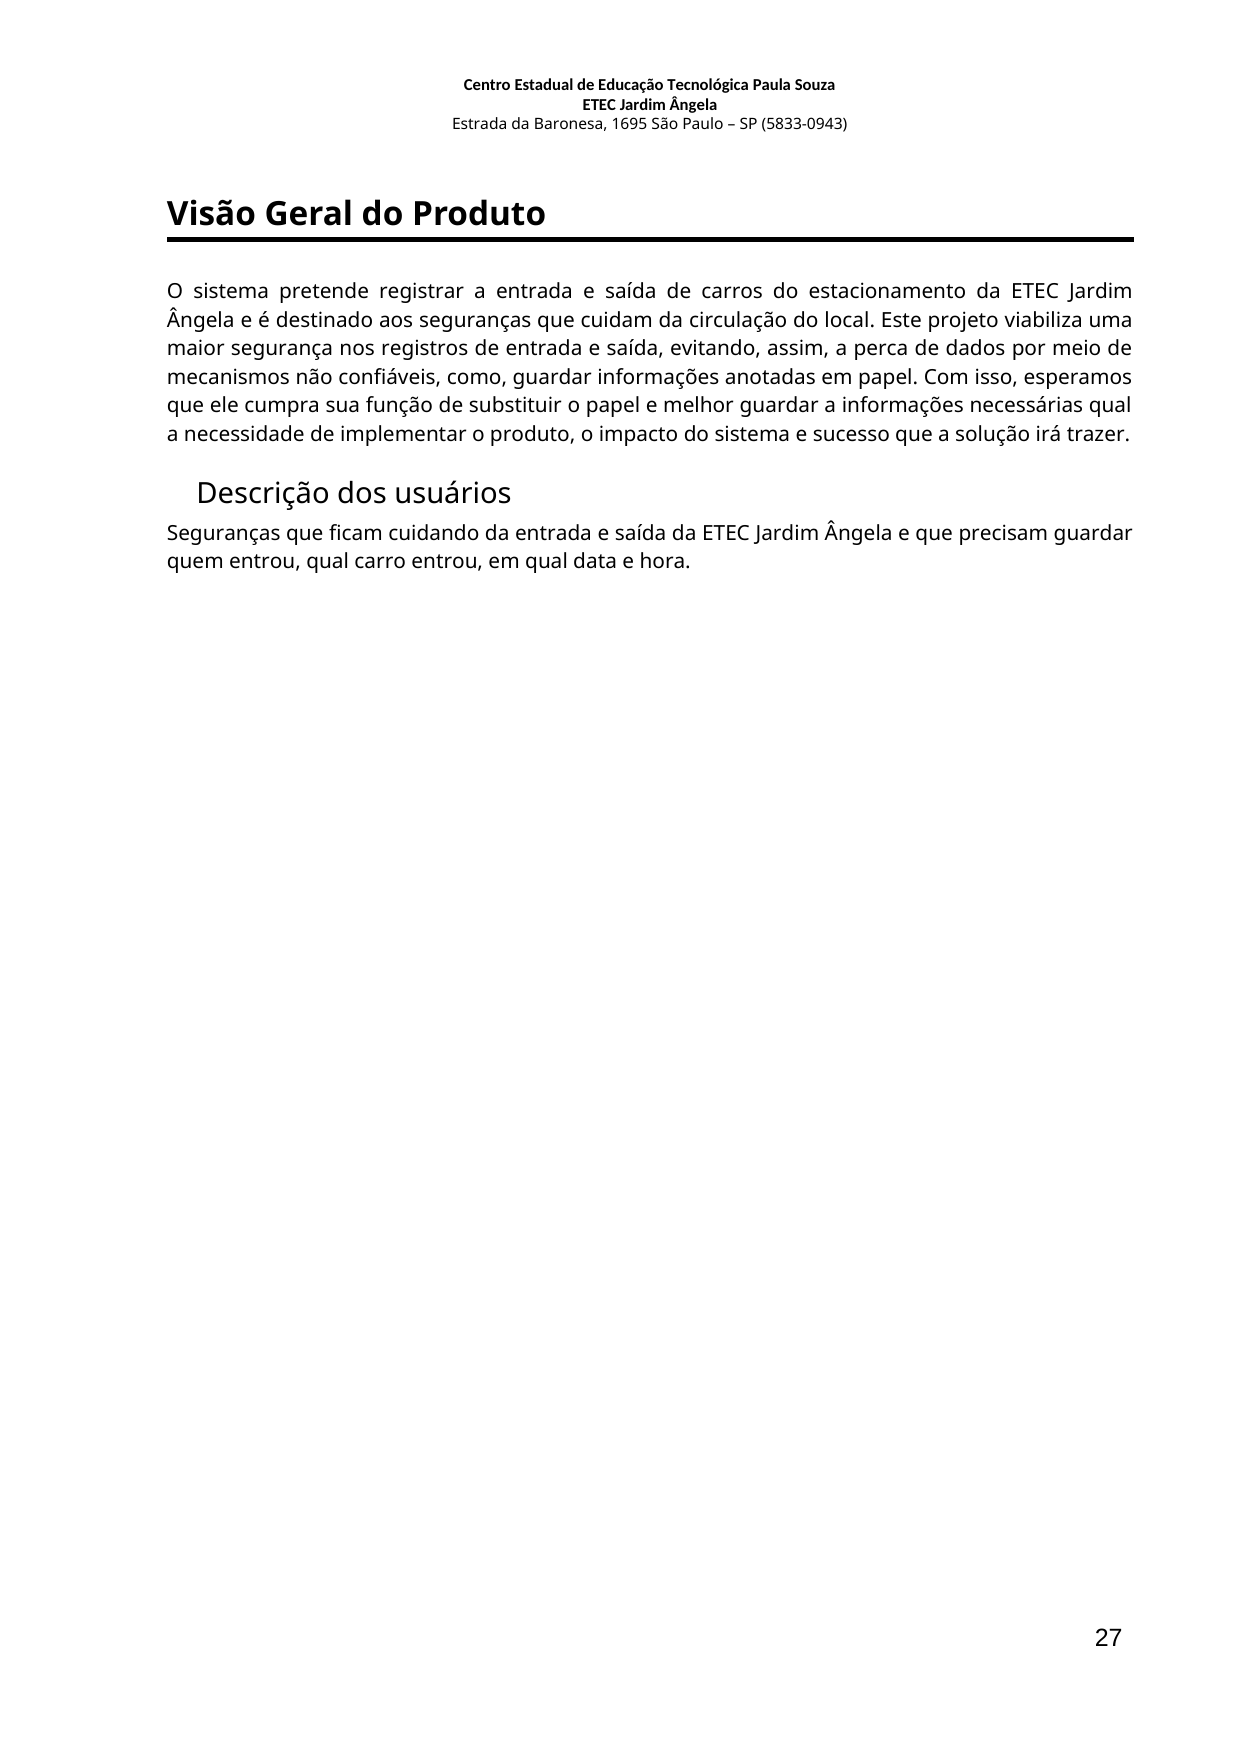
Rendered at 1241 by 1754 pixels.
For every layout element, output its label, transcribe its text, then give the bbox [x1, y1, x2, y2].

list Descrição dos usuários [196, 472, 1134, 512]
text Seguranças que ficam cuidando da entrada e saída da ETEC Jardim Ângela e que precisam guardar quem entrou, qual carro entrou, em qual data e hora. [167, 518, 1134, 575]
text Visão Geral do Produto [167, 189, 1134, 237]
text O sistema pretende registrar a entrada e saída de carros do estacionamento da ETEC Jardim Ângela e é destinado aos seguranças que cuidam da circulação do local. Este projeto viabiliza uma maior segurança nos registros de entrada e saída, evitando, assim, a perca de dados por meio de mecanismos não confiáveis, como, guardar informações anotadas em papel. Com isso, esperamos que ele cumpra sua função de substituir o papel e melhor guardar a informações necessárias qual a necessidade de implementar o produto, o impacto do sistema e sucesso que a solução irá trazer. [167, 276, 1134, 447]
